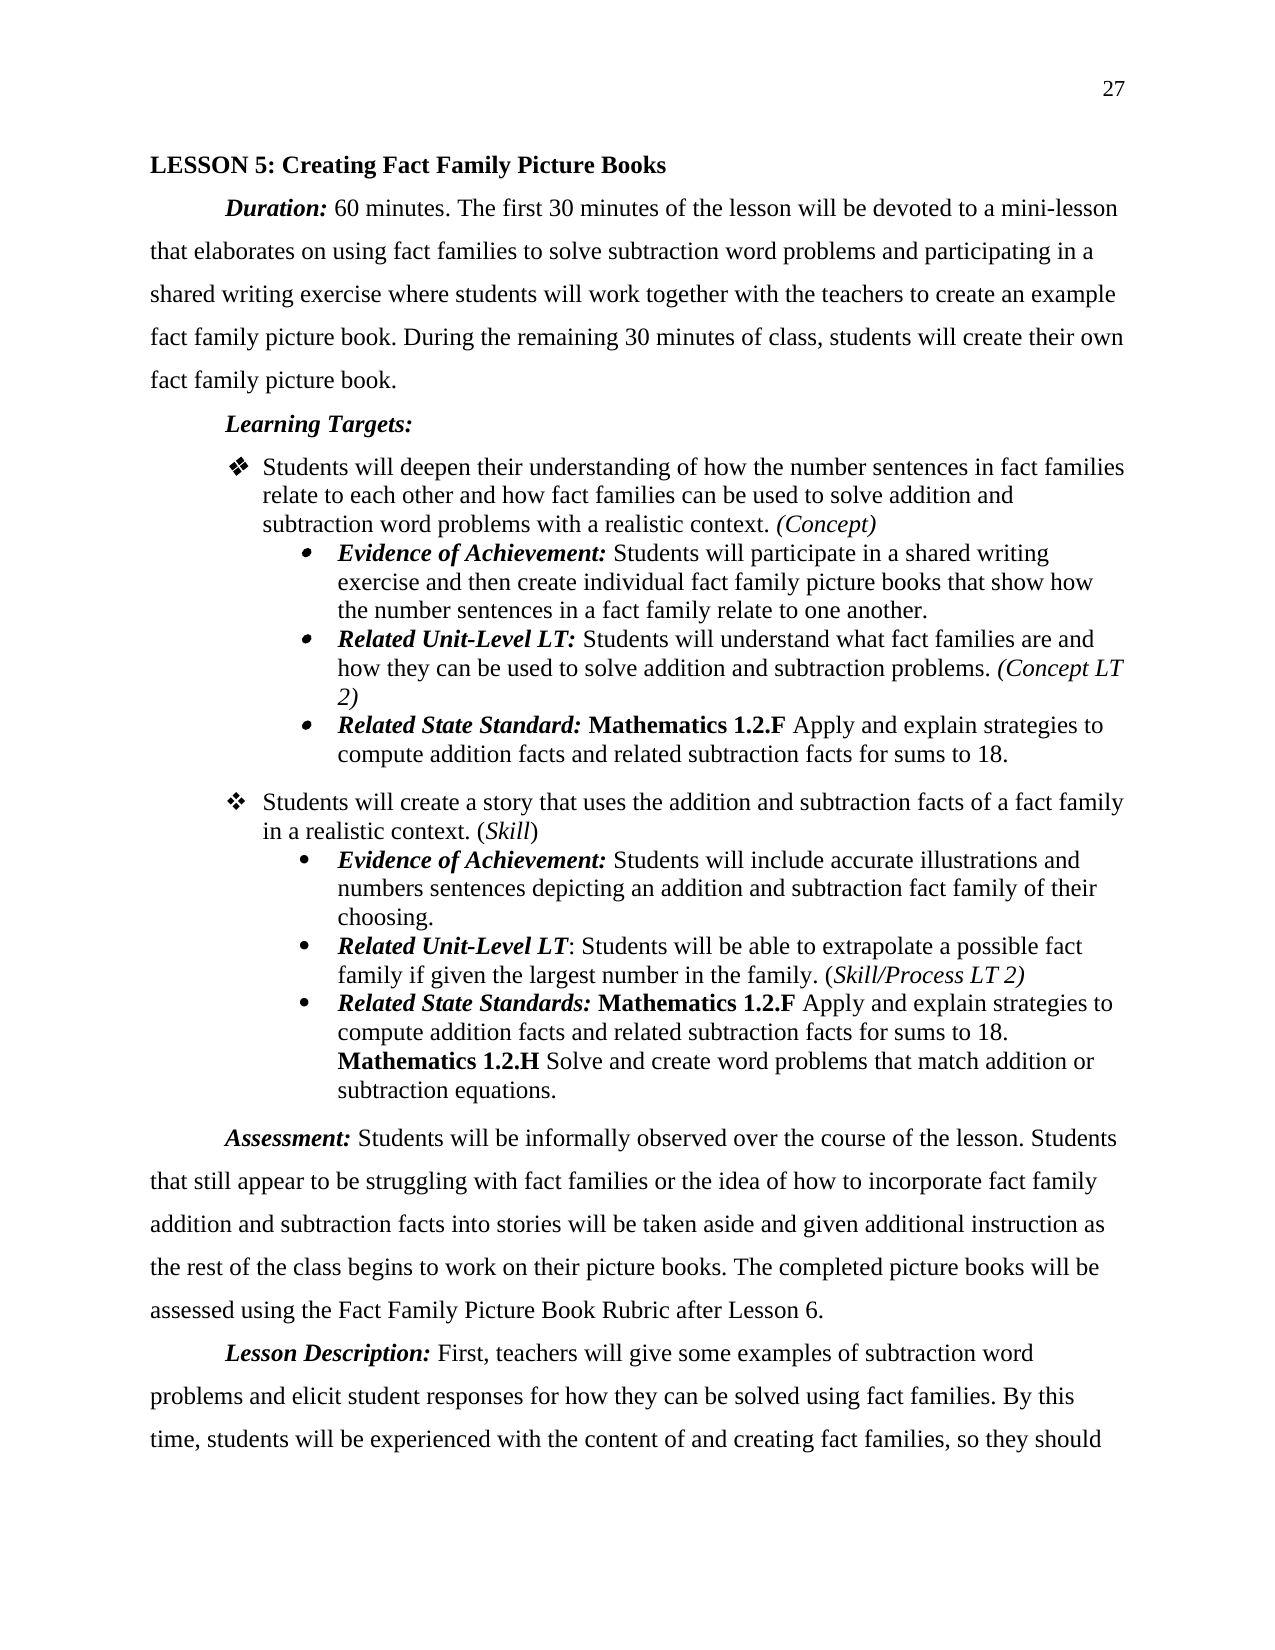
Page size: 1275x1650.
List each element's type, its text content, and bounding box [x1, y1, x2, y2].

text Assessment: Students will be informally observed over the course of the lesson. Students that still appear to be struggling with fact families or the idea of how to incorporate fact family addition and subtraction facts into stories will be taken aside and given additional instruction as the rest of the class begins to work on their picture books. The completed picture books will be assessed using the Fact Family Picture Book Rubric after Lesson 6. [150, 1123, 1125, 1324]
list Evidence of Achievement: Students will participate in a shared writing exercise and then create individual fact family picture books that show how the number sentences in a fact family relate to one another. [300, 538, 1125, 624]
list Students will deepen their understanding of how the number sentences in fact families relate to each other and how fact families can be used to solve addition and subtraction word problems with a realistic context. (Concept) [225, 452, 1125, 538]
list Related Unit-Level LT: Students will be able to extrapolate a possible fact family if given the largest number in the family. (Skill/Process LT 2) [300, 931, 1125, 988]
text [150, 1338, 1125, 1453]
list Related Unit-Level LT: Students will understand what fact families are and how they can be used to solve addition and subtraction problems. (Concept LT 2) [300, 624, 1125, 711]
text LESSON 5: Creating Fact Family Picture Books [150, 150, 1125, 179]
list Related State Standards: Mathematics 1.2.F Apply and explain strategies to compute addition facts and related subtraction facts for sums to 18. Mathematics 1.2.H Solve and create word problems that match addition or subtraction equations. [300, 988, 1125, 1103]
text Duration: 60 minutes. The first 30 minutes of the lesson will be devoted to a mini-lesson that elaborates on using fact families to solve subtraction word problems and participating in a shared writing exercise where students will work together with the teachers to create an example fact family picture book. During the remaining 30 minutes of class, students will create their own fact family picture book. [150, 193, 1125, 394]
list Evidence of Achievement: Students will include accurate illustrations and numbers sentences depicting an addition and subtraction fact family of their choosing. [300, 845, 1125, 931]
list Related State Standard: Mathematics 1.2.F Apply and explain strategies to compute addition facts and related subtraction facts for sums to 18. [300, 711, 1125, 768]
text Learning Targets: [150, 409, 1125, 437]
list Students will create a story that uses the addition and subtraction facts of a fact family in a realistic context. (Skill) [225, 787, 1125, 845]
